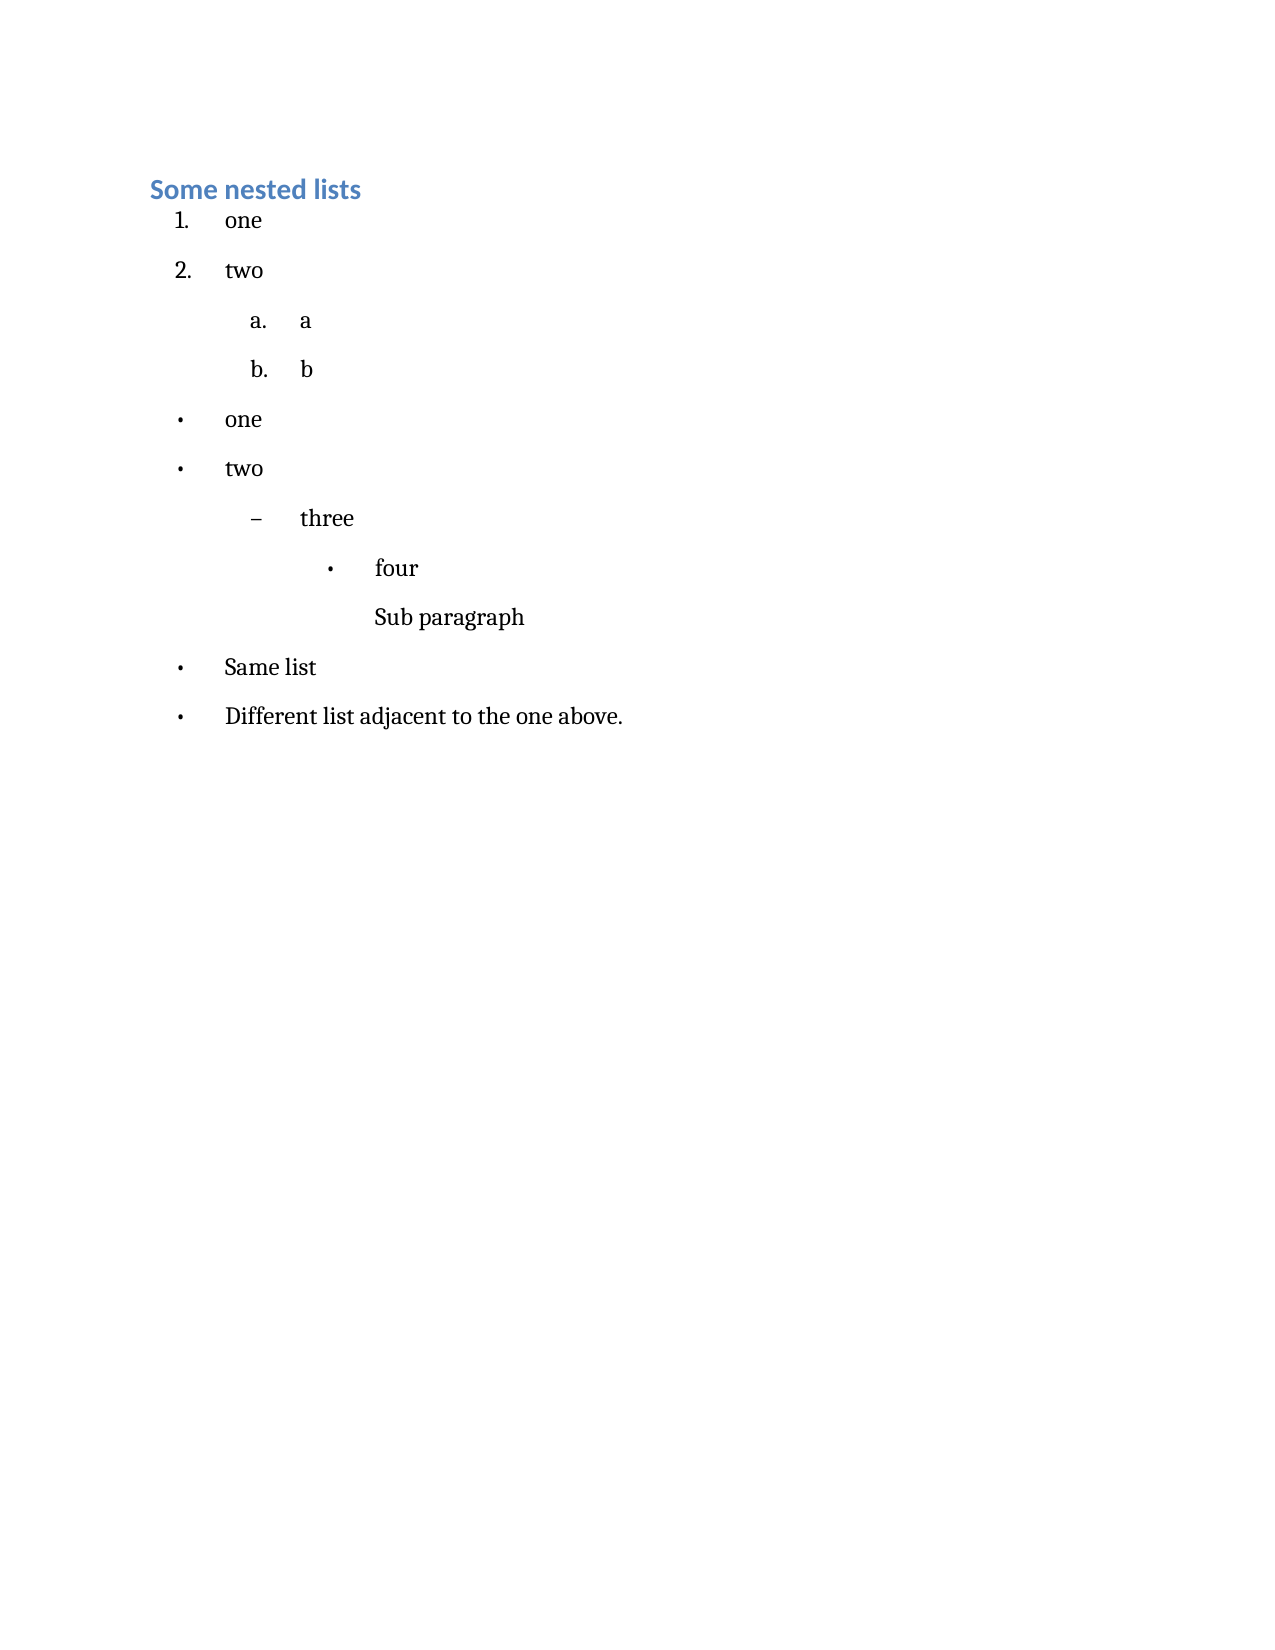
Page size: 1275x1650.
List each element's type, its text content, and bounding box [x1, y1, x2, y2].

list one [175, 405, 1125, 433]
list Sub paragraph [325, 603, 1125, 632]
list two [175, 256, 1125, 285]
list three [250, 504, 1125, 533]
list one [175, 206, 1125, 235]
list four [325, 553, 1125, 582]
subtitle Some nested lists [150, 171, 1125, 206]
list two [175, 454, 1125, 483]
list a [250, 306, 1125, 334]
list Different list adjacent to the one above. [175, 702, 1125, 731]
list Same list [175, 653, 1125, 681]
list b [250, 355, 1125, 384]
